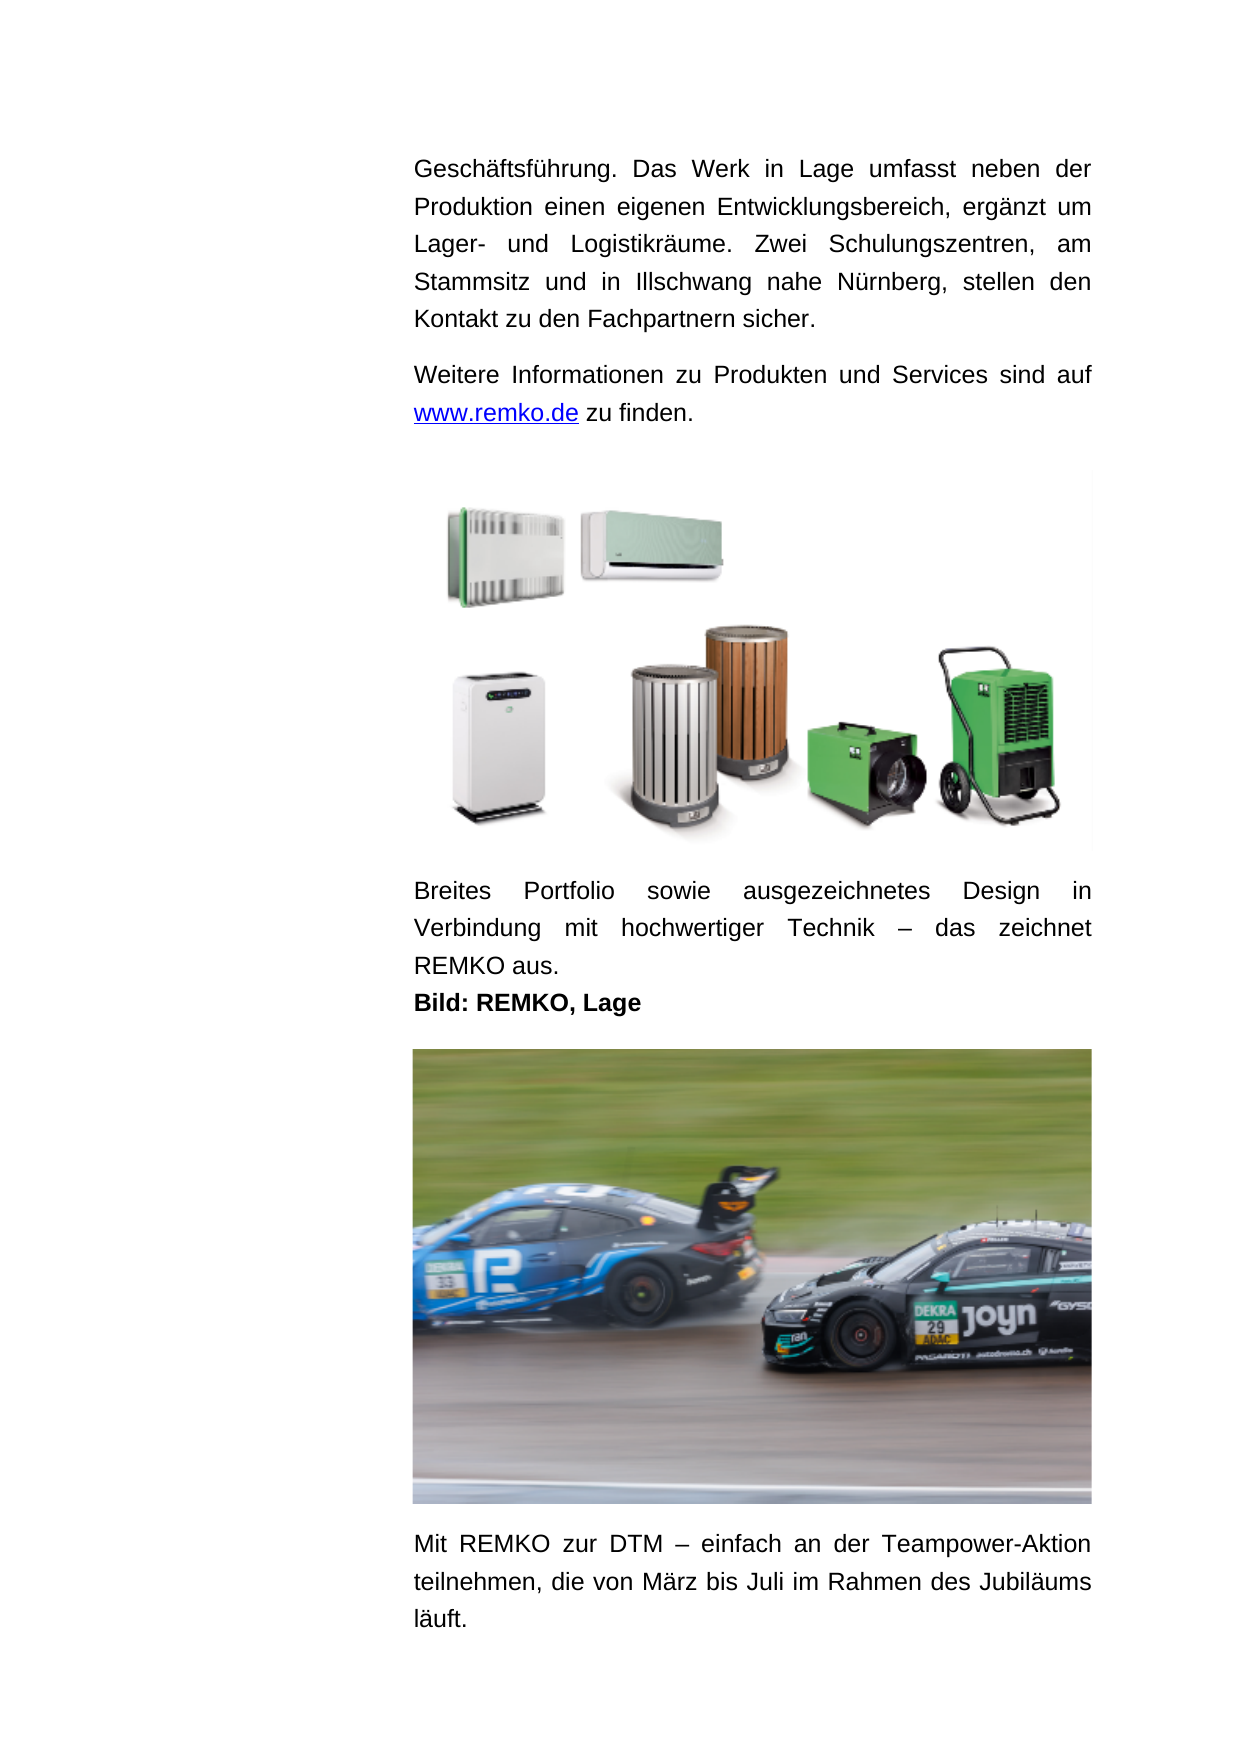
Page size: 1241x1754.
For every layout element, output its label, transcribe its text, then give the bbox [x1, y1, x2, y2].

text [413, 148, 1093, 335]
picture [412, 1049, 1092, 1504]
picture [414, 470, 1094, 851]
text Bild: REMKO, Lage [413, 982, 1093, 1019]
text Weitere Informationen zu Produkten und Services sind auf www.remko.de zu finden. [413, 354, 1093, 429]
